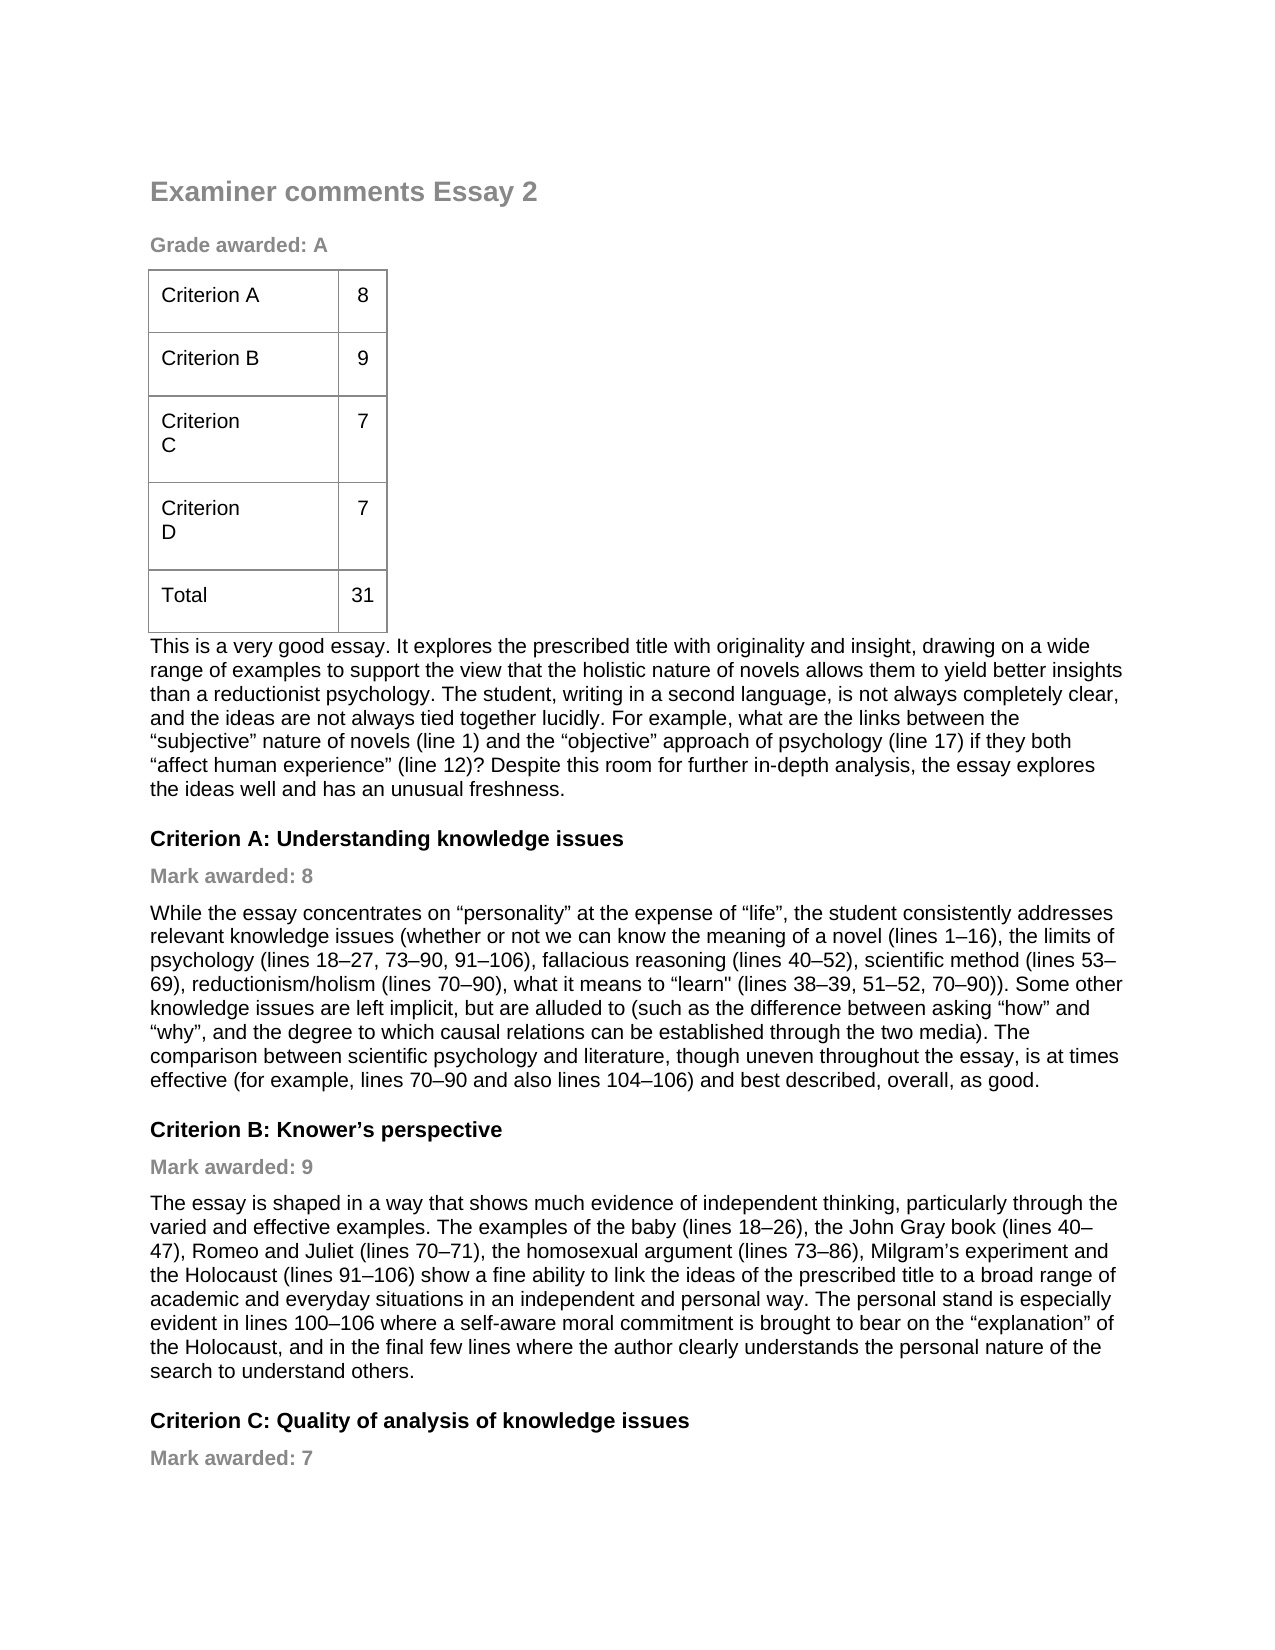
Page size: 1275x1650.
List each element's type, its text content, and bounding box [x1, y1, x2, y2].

text Criterion B: Knower’s perspective [150, 1117, 1125, 1142]
text This is a very good essay. It explores the prescribed title with originality and insight, drawing on a wide range of examples to support the view that the holistic nature of novels allows them to yield better insights than a reductionist psychology. The student, writing in a second language, is not always completely clear, and the ideas are not always tied together lucidly. For example, what are the links between the “subjective” nature of novels (line 1) and the “objective” approach of psychology (line 17) if they both “affect human experience” (line 12)? Despite this room for further in-depth analysis, the essay explores the ideas well and has an unusual freshness. [150, 633, 1125, 801]
text Mark awarded: 9 [150, 1155, 1125, 1179]
text Criterion A: Understanding knowledge issues [150, 826, 1125, 851]
table_cell 31 [339, 571, 386, 632]
table_cell Criterion B [149, 333, 338, 395]
table_cell 9 [339, 333, 386, 395]
table_cell Criterion C [149, 397, 338, 482]
text Grade awarded: A [150, 232, 1125, 256]
text Examiner comments Essay 2 [150, 175, 1125, 207]
table_cell 7 [339, 397, 386, 482]
text Mark awarded: 8 [150, 864, 1125, 888]
table_cell Total [149, 571, 338, 632]
text While the essay concentrates on “personality” at the expense of “life”, the student consistently addresses relevant knowledge issues (whether or not we can know the meaning of a novel (lines 1–16), the limits of psychology (lines 18–27, 73–90, 91–106), fallacious reasoning (lines 40–52), scientific method (lines 53–69), reductionism/holism (lines 70–90), what it means to “learn" (lines 38–39, 51–52, 70–90)). Some other knowledge issues are left implicit, but are alluded to (such as the difference between asking “how” and “why”, and the degree to which causal relations can be established through the two media). The comparison between scientific psychology and literature, though uneven throughout the essay, is at times effective (for example, lines 70–90 and also lines 104–106) and best described, overall, as good. [150, 900, 1125, 1092]
table_header Criterion A [149, 271, 338, 332]
table_header 8 [339, 271, 386, 332]
table_cell Criterion D [149, 483, 338, 569]
table_cell 7 [339, 483, 386, 569]
text Mark awarded: 7 [150, 1446, 1125, 1469]
text Criterion C: Quality of analysis of knowledge issues [150, 1408, 1125, 1433]
text The essay is shaped in a way that shows much evidence of independent thinking, particularly through the varied and effective examples. The examples of the baby (lines 18–26), the John Gray book (lines 40–47), Romeo and Juliet (lines 70–71), the homosexual argument (lines 73–86), Milgram’s experiment and the Holocaust (lines 91–106) show a fine ability to link the ideas of the prescribed title to a broad range of academic and everyday situations in an independent and personal way. The personal stand is especially evident in lines 100–106 where a self-aware moral commitment is brought to bear on the “explanation” of the Holocaust, and in the final few lines where the author clearly understands the personal nature of the search to understand others. [150, 1191, 1125, 1383]
